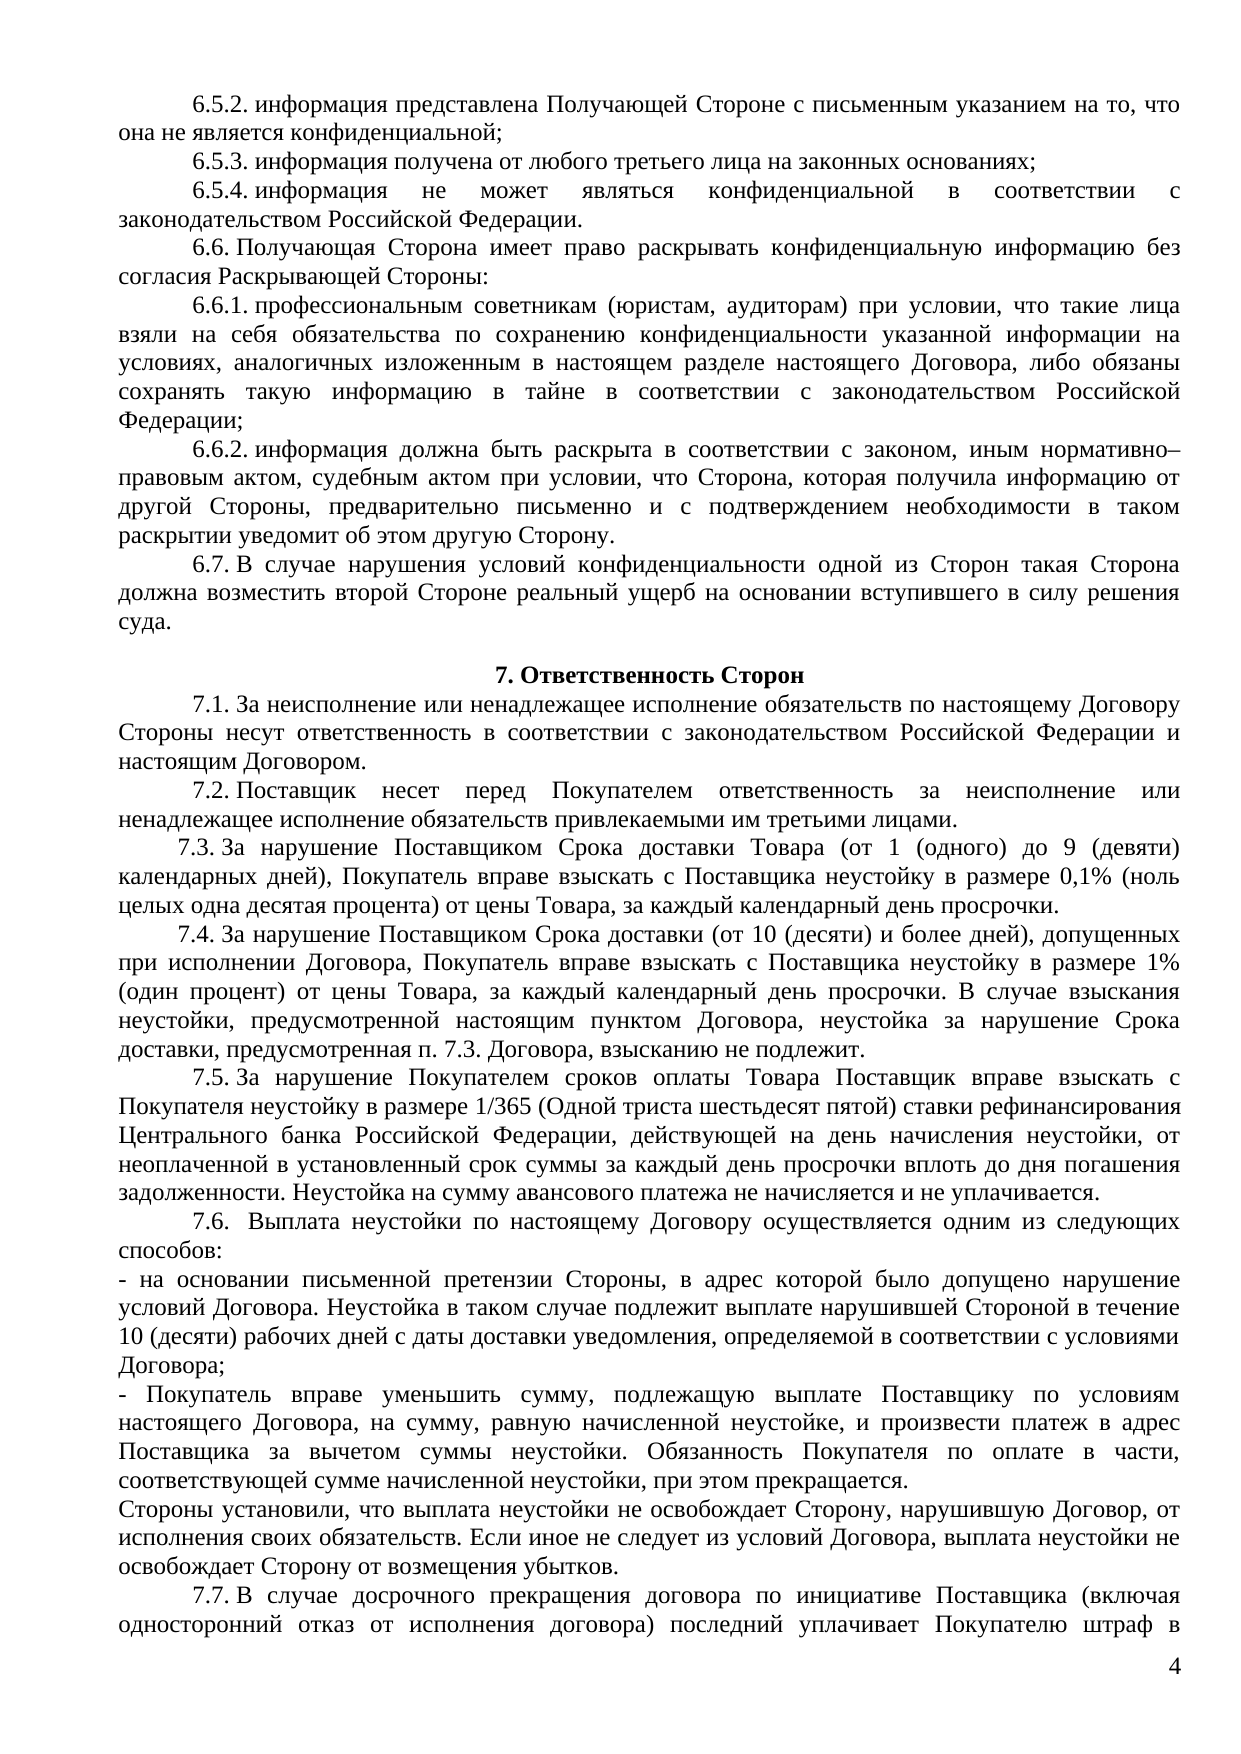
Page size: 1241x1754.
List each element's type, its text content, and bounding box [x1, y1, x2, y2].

list информация не может являться конфиденциальной в соответствии с законодательством Российской Федерации. [118, 175, 1181, 232]
list Поставщик несет перед Покупателем ответственность за неисполнение или ненадлежащее исполнение обязательств привлекаемыми им третьими лицами. [118, 775, 1181, 832]
list За нарушение Покупателем сроков оплаты Товара Поставщик вправе взыскать с Покупателя неустойку в размере 1/365 (Одной триста шестьдесят пятой) ставки рефинансирования Центрального банка Российской Федерации, действующей на день начисления неустойки, от неоплаченной в установленный срок суммы за каждый день просрочки вплоть до дня погашения задолженности. Неустойка на сумму авансового платежа не начисляется и не уплачивается. [118, 1062, 1181, 1206]
list Получающая Сторона имеет право раскрывать конфиденциальную информацию без согласия Раскрывающей Стороны: [118, 232, 1181, 290]
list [118, 1580, 1181, 1637]
text Стороны установили, что выплата неустойки не освобождает Сторону, нарушившую Договор, от исполнения своих обязательств. Если иное не следует из условий Договора, выплата неустойки не освобождает Сторону от возмещения убытков. [118, 1494, 1181, 1580]
list информация представлена Получающей Стороне с письменным указанием на то, что она не является конфиденциальной; [118, 89, 1181, 146]
list В случае нарушения условий конфиденциальности одной из Сторон такая Сторона должна возместить второй Стороне реальный ущерб на основании вступившего в силу решения суда. [118, 549, 1181, 635]
list Выплата неустойки по настоящему Договору осуществляется одним из следующих способов: [118, 1206, 1181, 1264]
list информация должна быть раскрыта в соответствии с законом, иным нормативно–правовым актом, судебным актом при условии, что Сторона, которая получила информацию от другой Стороны, предварительно письменно и с подтверждением необходимости в таком раскрытии уведомит об этом другую Сторону. [118, 434, 1181, 549]
list За нарушение Поставщиком Срока доставки Товара (от 1 (одного) до 9 (девяти) календарных дней), Покупатель вправе взыскать с Поставщика неустойку в размере 0,1% (ноль целых одна десятая процента) от цены Товара, за каждый календарный день просрочки. [118, 832, 1181, 919]
list информация получена от любого третьего лица на законных основаниях; [118, 146, 1181, 175]
list профессиональным советникам (юристам, аудиторам) при условии, что такие лица взяли на себя обязательства по сохранению конфиденциальности указанной информации на условиях, аналогичных изложенным в настоящем разделе настоящего Договора, либо обязаны сохранять такую информацию в тайне в соответствии с законодательством Российской Федерации; [118, 290, 1181, 434]
list За неисполнение или ненадлежащее исполнение обязательств по настоящему Договору Стороны несут ответственность в соответствии с законодательством Российской Федерации и настоящим Договором. [118, 689, 1181, 775]
text - Покупатель вправе уменьшить сумму, подлежащую выплате Поставщику по условиям настоящего Договора, на сумму, равную начисленной неустойке, и произвести платеж в адрес Поставщика за вычетом суммы неустойки. Обязанность Покупателя по оплате в части, соответствующей сумме начисленной неустойки, при этом прекращается. [118, 1379, 1181, 1494]
text - на основании письменной претензии Стороны, в адрес которой было допущено нарушение условий Договора. Неустойка в таком случае подлежит выплате нарушившей Стороной в течение 10 (десяти) рабочих дней с даты доставки уведомления, определяемой в соответствии с условиями Договора; [118, 1264, 1181, 1379]
list За нарушение Поставщиком Срока доставки (от 10 (десяти) и более дней), допущенных при исполнении Договора, Покупатель вправе взыскать с Поставщика неустойку в размере 1% (один процент) от цены Товара, за каждый календарный день просрочки. В случае взыскания неустойки, предусмотренной настоящим пунктом Договора, неустойка за нарушение Срока доставки, предусмотренная п. 7.3. Договора, взысканию не подлежит. [118, 919, 1181, 1062]
list Ответственность Сторон [118, 660, 1181, 689]
